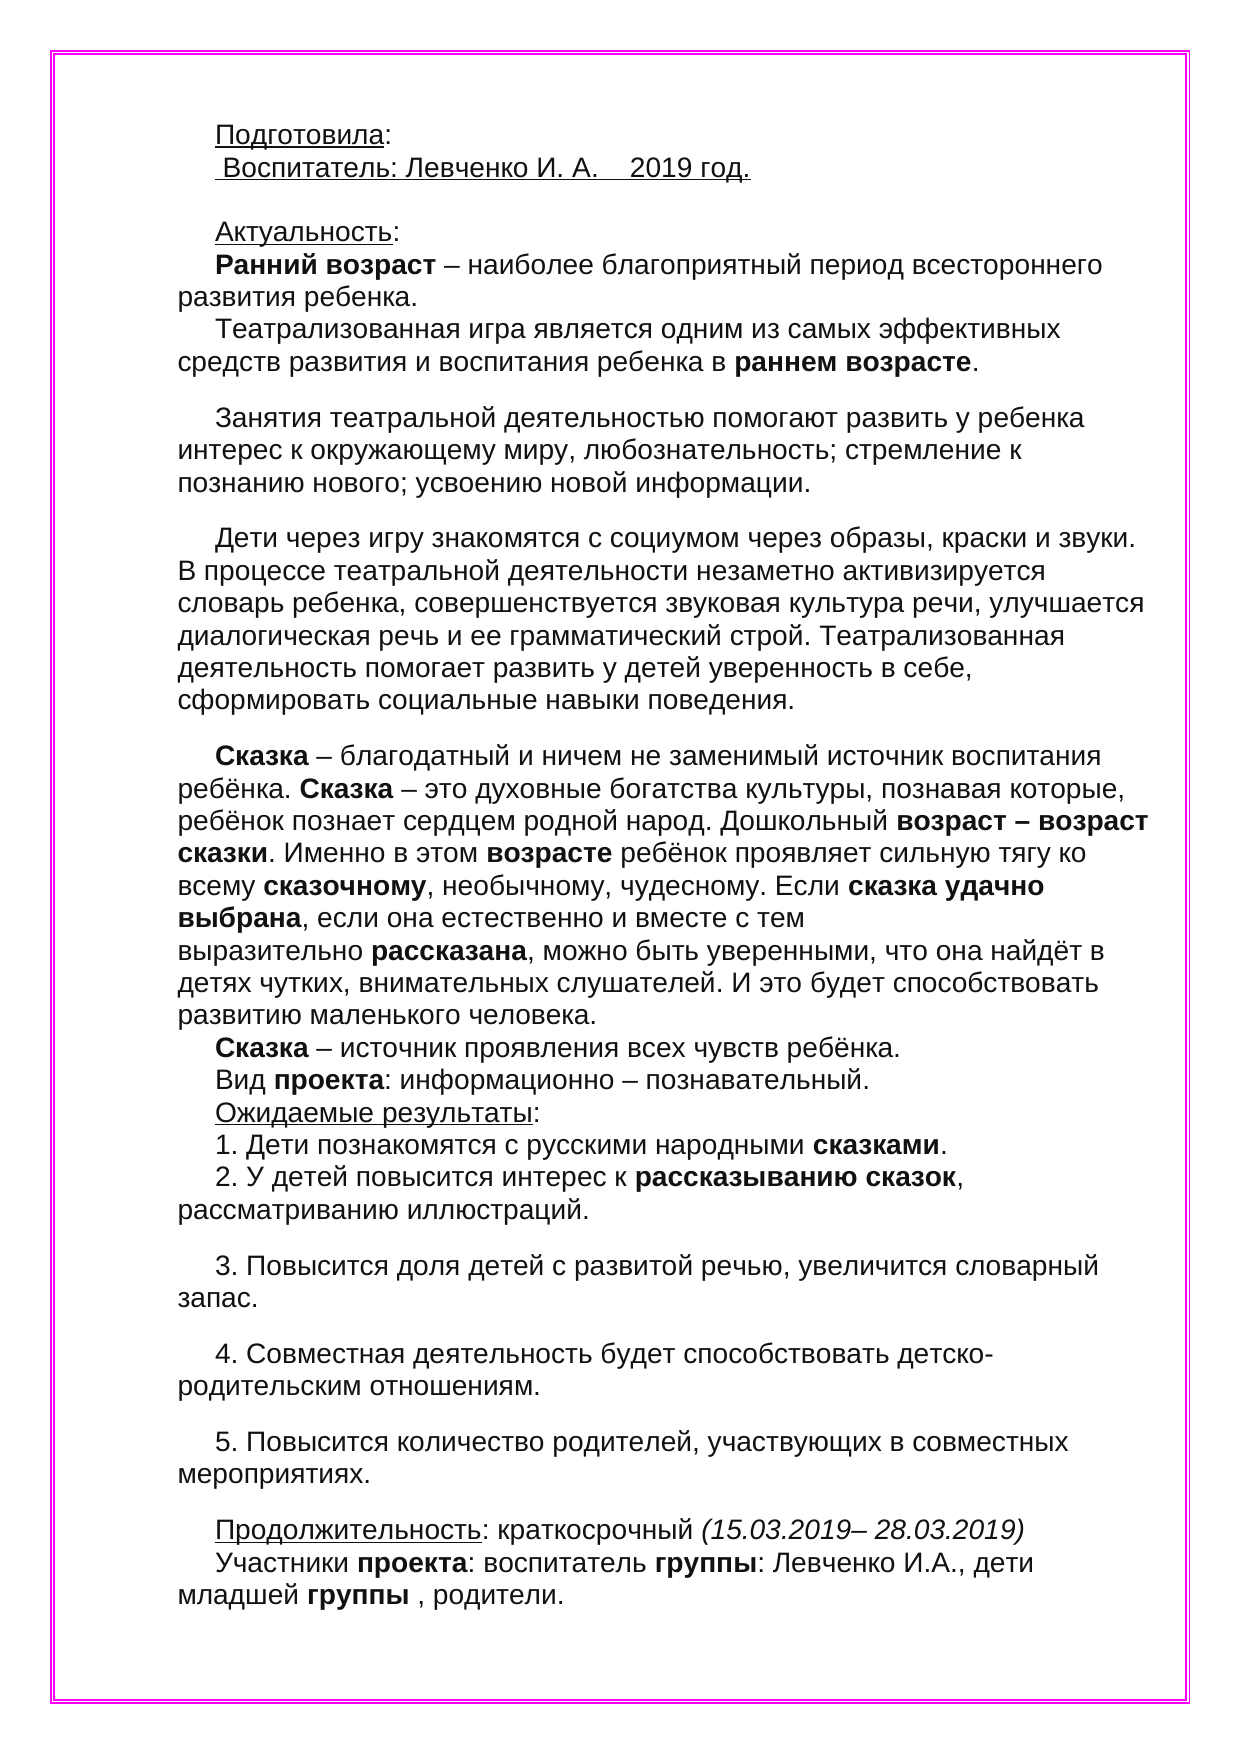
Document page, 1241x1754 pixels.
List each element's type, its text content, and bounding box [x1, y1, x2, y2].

text Актуальность: [177, 215, 1152, 248]
text Ранний возраст – наиболее благоприятный период всестороннего развития ребенка. [177, 248, 1152, 312]
text Подготовила: [177, 118, 1152, 151]
text 5. Повысится количество родителей, участвующих в совместных мероприятиях. [177, 1425, 1152, 1490]
text Ожидаемые результаты: [177, 1096, 1152, 1128]
text 1. Дети познакомятся с русскими народными сказками. [177, 1128, 1152, 1160]
text Вид проекта: информационно – познавательный. [177, 1063, 1152, 1096]
text 4. Совместная деятельность будет способствовать детско-родительским отношениям. [177, 1337, 1152, 1402]
text Сказка – источник проявления всех чувств ребёнка. [177, 1031, 1152, 1063]
text 3. Повысится доля детей с развитой речью, увеличится словарный запас. [177, 1248, 1152, 1313]
text 2. У детей повысится интерес к рассказыванию сказок, рассматриванию иллюстраций. [177, 1160, 1152, 1225]
text Продолжительность: краткосрочный (15.03.2019– 28.03.2019) [177, 1513, 1152, 1546]
text Участники проекта: воспитатель группы: Левченко И.А., дети младшей группы , родители. [177, 1546, 1152, 1610]
text Занятия театральной деятельностью помогают развить у ребенка интерес к окружающему миру, любознательность; стремление к познанию нового; усвоению новой информации. [177, 401, 1152, 498]
text Дети через игру знакомятся с социумом через образы, краски и звуки. В процессе театральной деятельности незаметно активизируется словарь ребенка, совершенствуется звуковая культура речи, улучшается диалогическая речь и ее грамматический строй. Театрализованная деятельность помогает развить у детей уверенность в себе, сформировать социальные навыки поведения. [177, 521, 1152, 716]
text Театрализованная игра является одним из самых эффективных средств развития и воспитания ребенка в раннем возрасте. [177, 312, 1152, 377]
text Воспитатель: Левченко И. А. 2019 год. [177, 151, 1152, 183]
text Сказка – благодатный и ничем не заменимый источник воспитания ребёнка. Сказка – это духовные богатства культуры, познавая которые, ребёнок познает сердцем родной народ. Дошкольный возраст – возраст сказки. Именно в этом возрасте ребёнок проявляет сильную тягу ко всему сказочному, необычному, чудесному. Если сказка удачно выбрана, если она естественно и вместе с тем выразительно рассказана, можно быть уверенными, что она найдёт в детях чутких, внимательных слушателей. И это будет способствовать развитию маленького человека. [177, 739, 1152, 1031]
